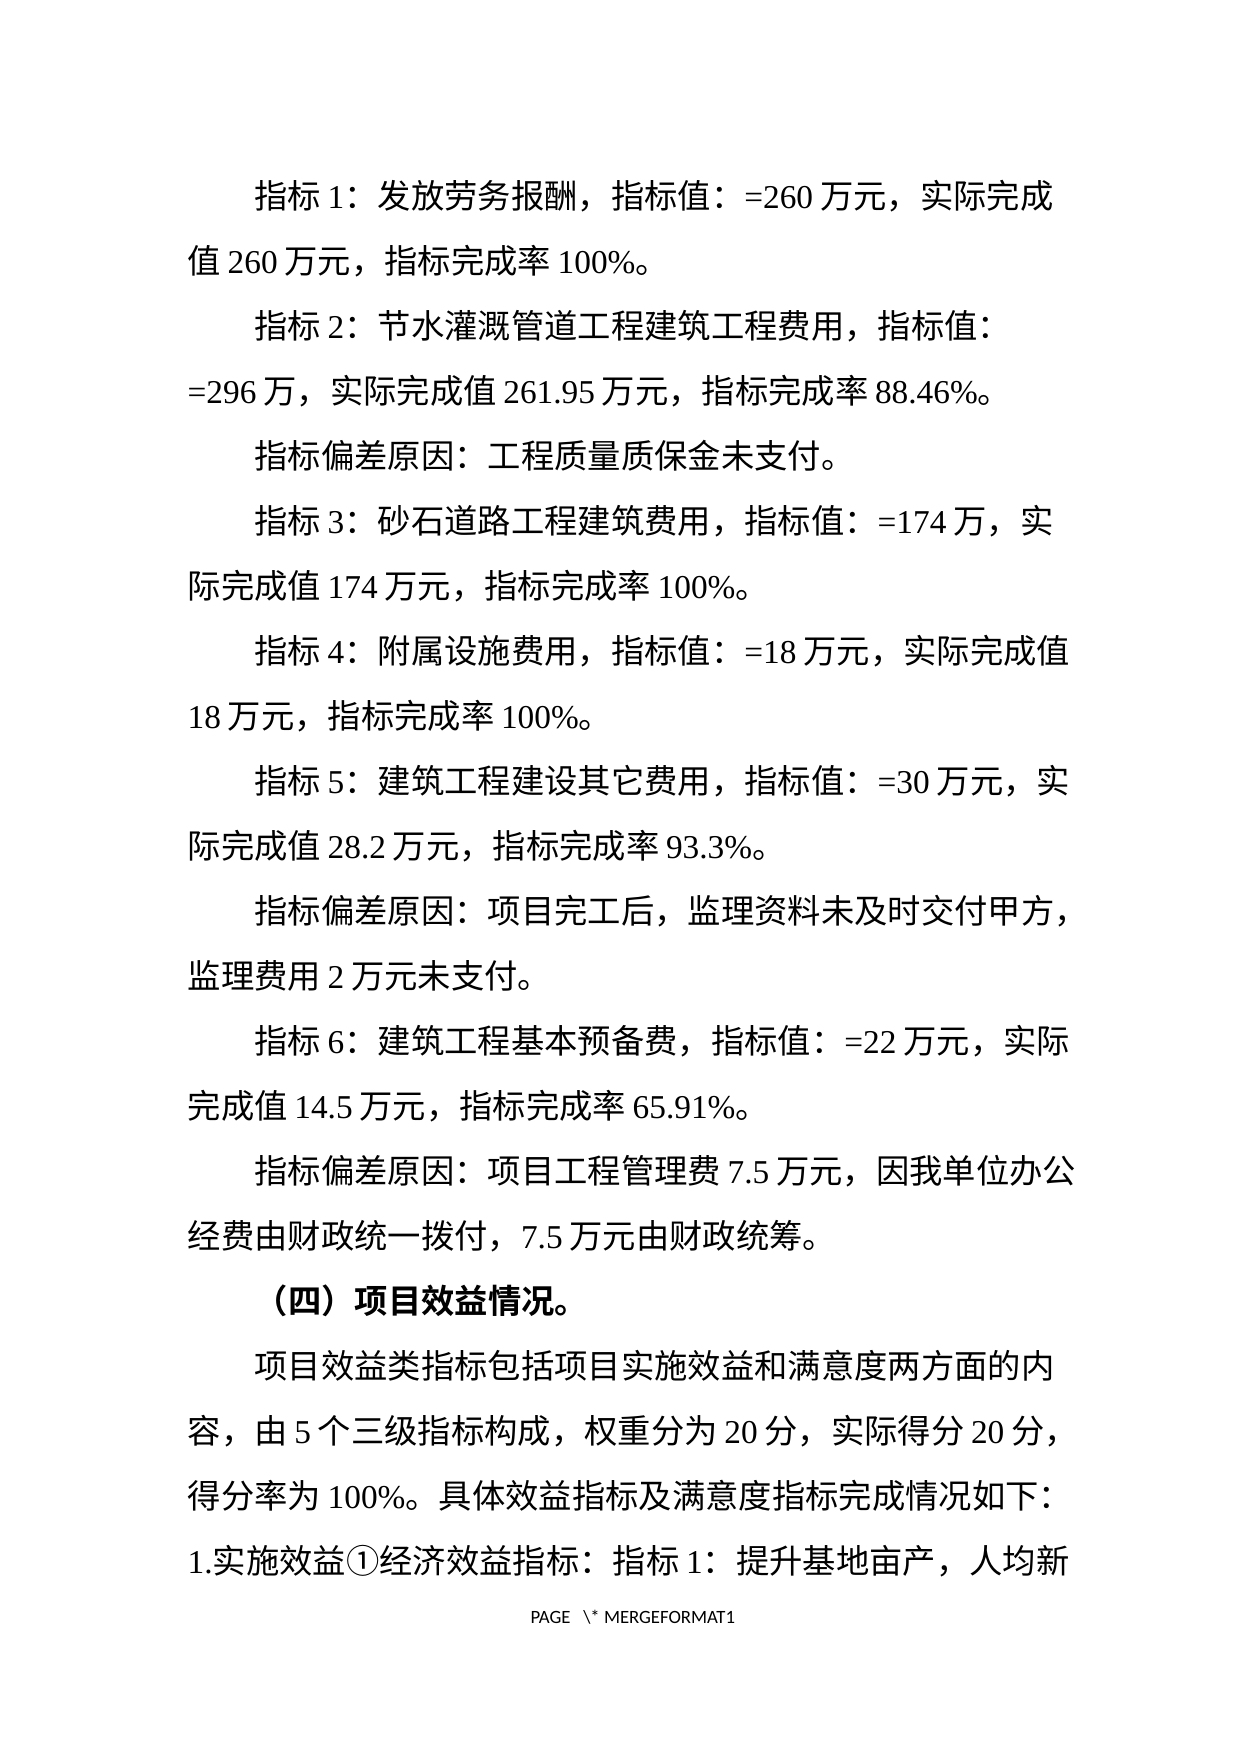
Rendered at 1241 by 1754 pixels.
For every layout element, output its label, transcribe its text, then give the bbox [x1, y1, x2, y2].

text 指标6：建筑工程基本预备费，指标值：=22万元，实际完成值14.5万元，指标完成率65.91%。 [187, 1007, 1078, 1137]
text 指标偏差原因：项目完工后，监理资料未及时交付甲方，监理费用2万元未支付。 [187, 877, 1078, 1007]
text 指标偏差原因：工程质量质保金未支付。 [187, 422, 1078, 487]
text 指标5：建筑工程建设其它费用，指标值：=30万元，实际完成值28.2万元，指标完成率93.3%。 [187, 747, 1078, 877]
text 指标2：节水灌溉管道工程建筑工程费用，指标值：=296万，实际完成值261.95万元，指标完成率88.46%。 [187, 292, 1078, 422]
text 指标3：砂石道路工程建筑费用，指标值：=174万，实际完成值174万元，指标完成率100%。 [187, 487, 1078, 617]
text 指标1：发放劳务报酬，指标值：=260万元，实际完成值260万元，指标完成率100%。 [187, 162, 1078, 292]
text 指标偏差原因：项目工程管理费7.5万元，因我单位办公经费由财政统一拨付，7.5万元由财政统筹。 [187, 1137, 1078, 1267]
text （四）项目效益情况。 [187, 1267, 1078, 1332]
text 指标4：附属设施费用，指标值：=18万元，实际完成值18万元，指标完成率100%。 [187, 617, 1078, 747]
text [187, 1332, 1078, 1592]
